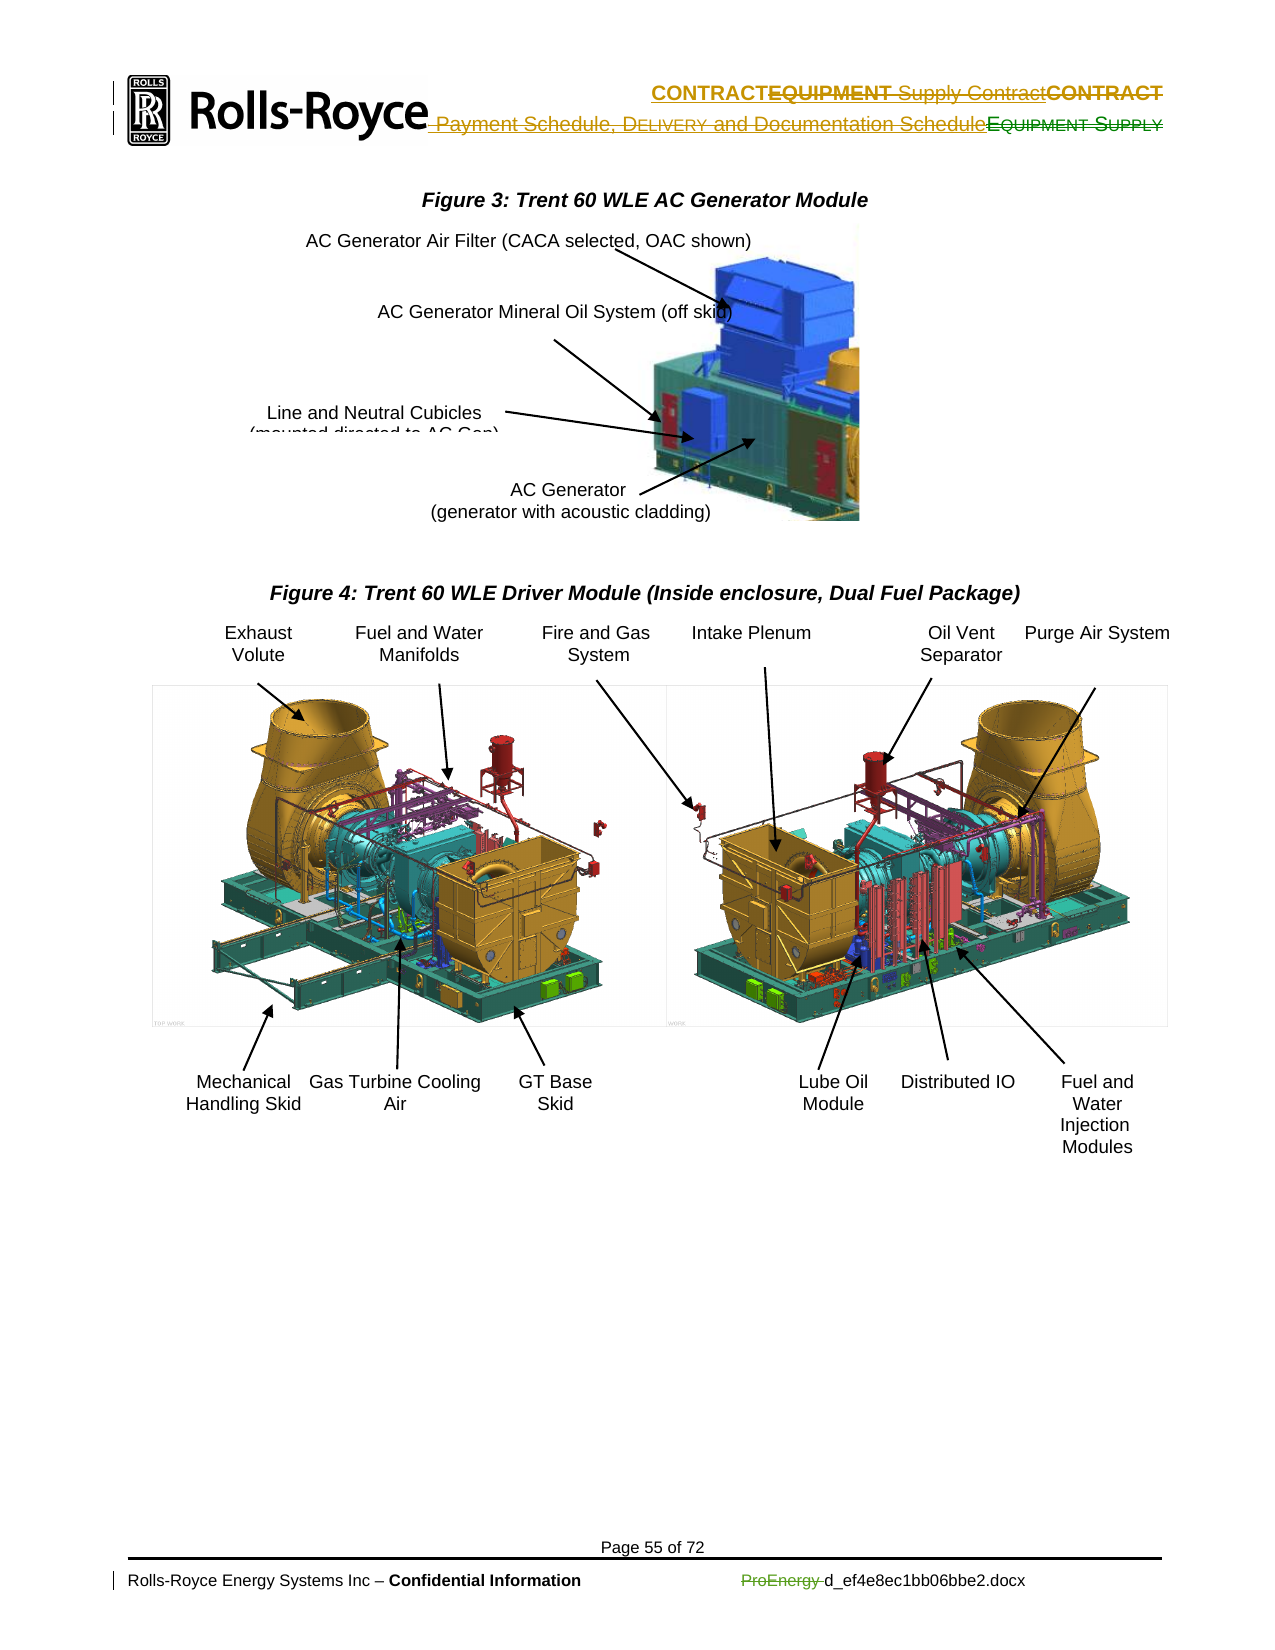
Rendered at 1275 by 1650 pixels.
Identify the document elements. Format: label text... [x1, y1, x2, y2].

picture [628, 223, 860, 521]
picture [152, 685, 1168, 1027]
picture [127, 75, 428, 146]
list Figure 3: Trent 60 WLE AC Generator Module [127, 187, 1162, 211]
list Figure 4: Trent 60 WLE Driver Module (Inside enclosure, Dual Fuel Package) [127, 581, 1162, 604]
